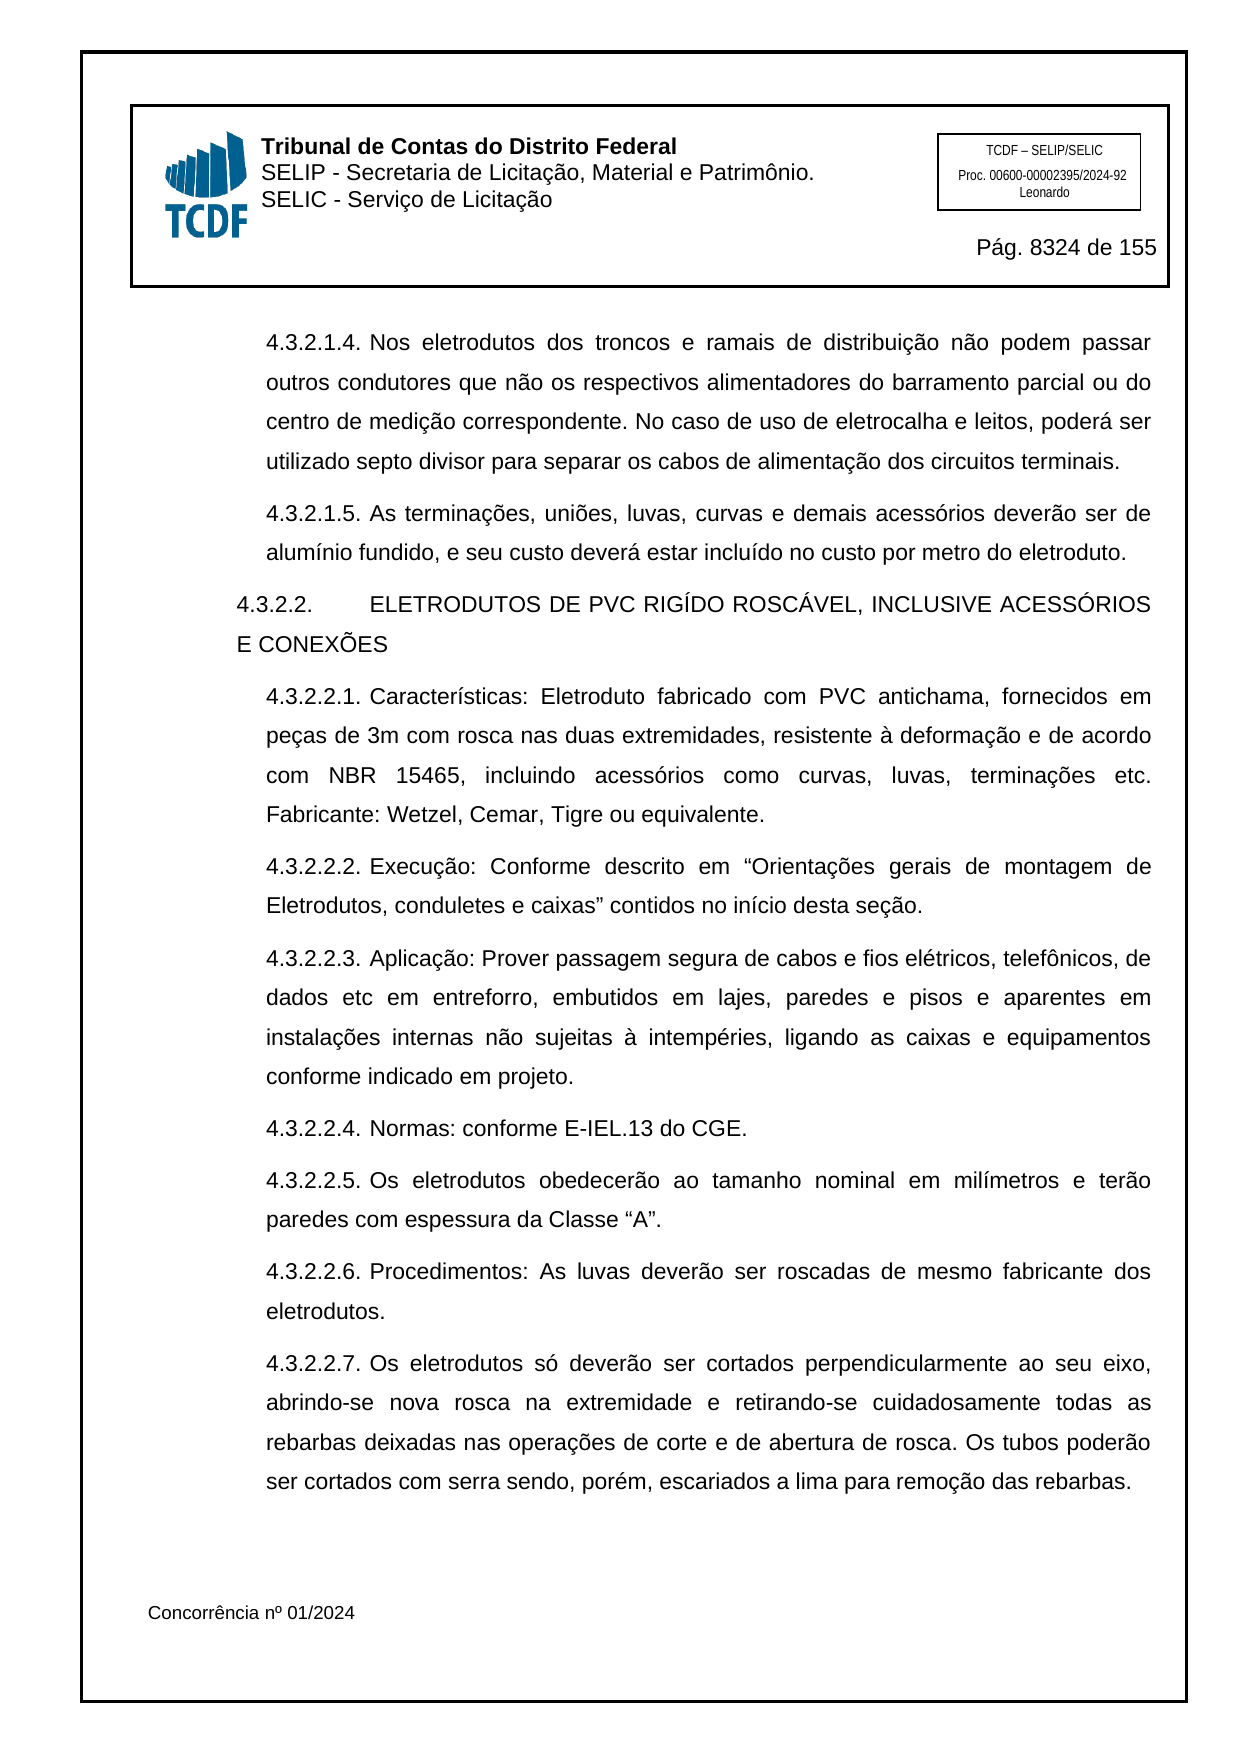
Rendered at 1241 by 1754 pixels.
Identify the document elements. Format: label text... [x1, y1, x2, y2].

text As terminações, uniões, luvas, curvas e demais acessórios deverão ser de alumínio fundido, e seu custo deverá estar incluído no custo por metro do eletroduto. [266, 500, 1152, 566]
text Procedimentos: As luvas deverão ser roscadas de mesmo fabricante dos eletrodutos. [266, 1258, 1152, 1324]
text Normas: conforme E-IEL.13 do CGE. [266, 1115, 1152, 1141]
text ELETRODUTOS DE PVC RIGÍDO ROSCÁVEL, INCLUSIVE ACESSÓRIOS E CONEXÕES [236, 591, 1152, 657]
text Aplicação: Prover passagem segura de cabos e fios elétricos, telefônicos, de dados etc em entreforro, embutidos em lajes, paredes e pisos e aparentes em instalações internas não sujeitas à intempéries, ligando as caixas e equipamentos conforme indicado em projeto. [266, 944, 1152, 1089]
text Execução: Conforme descrito em “Orientações gerais de montagem de Eletrodutos, conduletes e caixas” contidos no início desta seção. [266, 853, 1152, 919]
text Os eletrodutos só deverão ser cortados perpendicularmente ao seu eixo, abrindo-se nova rosca na extremidade e retirando-se cuidadosamente todas as rebarbas deixadas nas operações de corte e de abertura de rosca. Os tubos poderão ser cortados com serra sendo, porém, escariados a lima para remoção das rebarbas. [266, 1350, 1152, 1494]
text Características: Eletroduto fabricado com PVC antichama, fornecidos em peças de 3m com rosca nas duas extremidades, resistente à deformação e de acordo com NBR 15465, incluindo acessórios como curvas, luvas, terminações etc. Fabricante: Wetzel, Cemar, Tigre ou equivalente. [266, 683, 1152, 827]
text Os eletrodutos obedecerão ao tamanho nominal em milímetros e terão paredes com espessura da Classe “A”. [266, 1167, 1152, 1233]
text Nos eletrodutos dos troncos e ramais de distribuição não podem passar outros condutores que não os respectivos alimentadores do barramento parcial ou do centro de medição correspondente. No caso de uso de eletrocalha e leitos, poderá ser utilizado septo divisor para separar os cabos de alimentação dos circuitos terminais. [266, 329, 1152, 474]
picture [150, 128, 262, 240]
